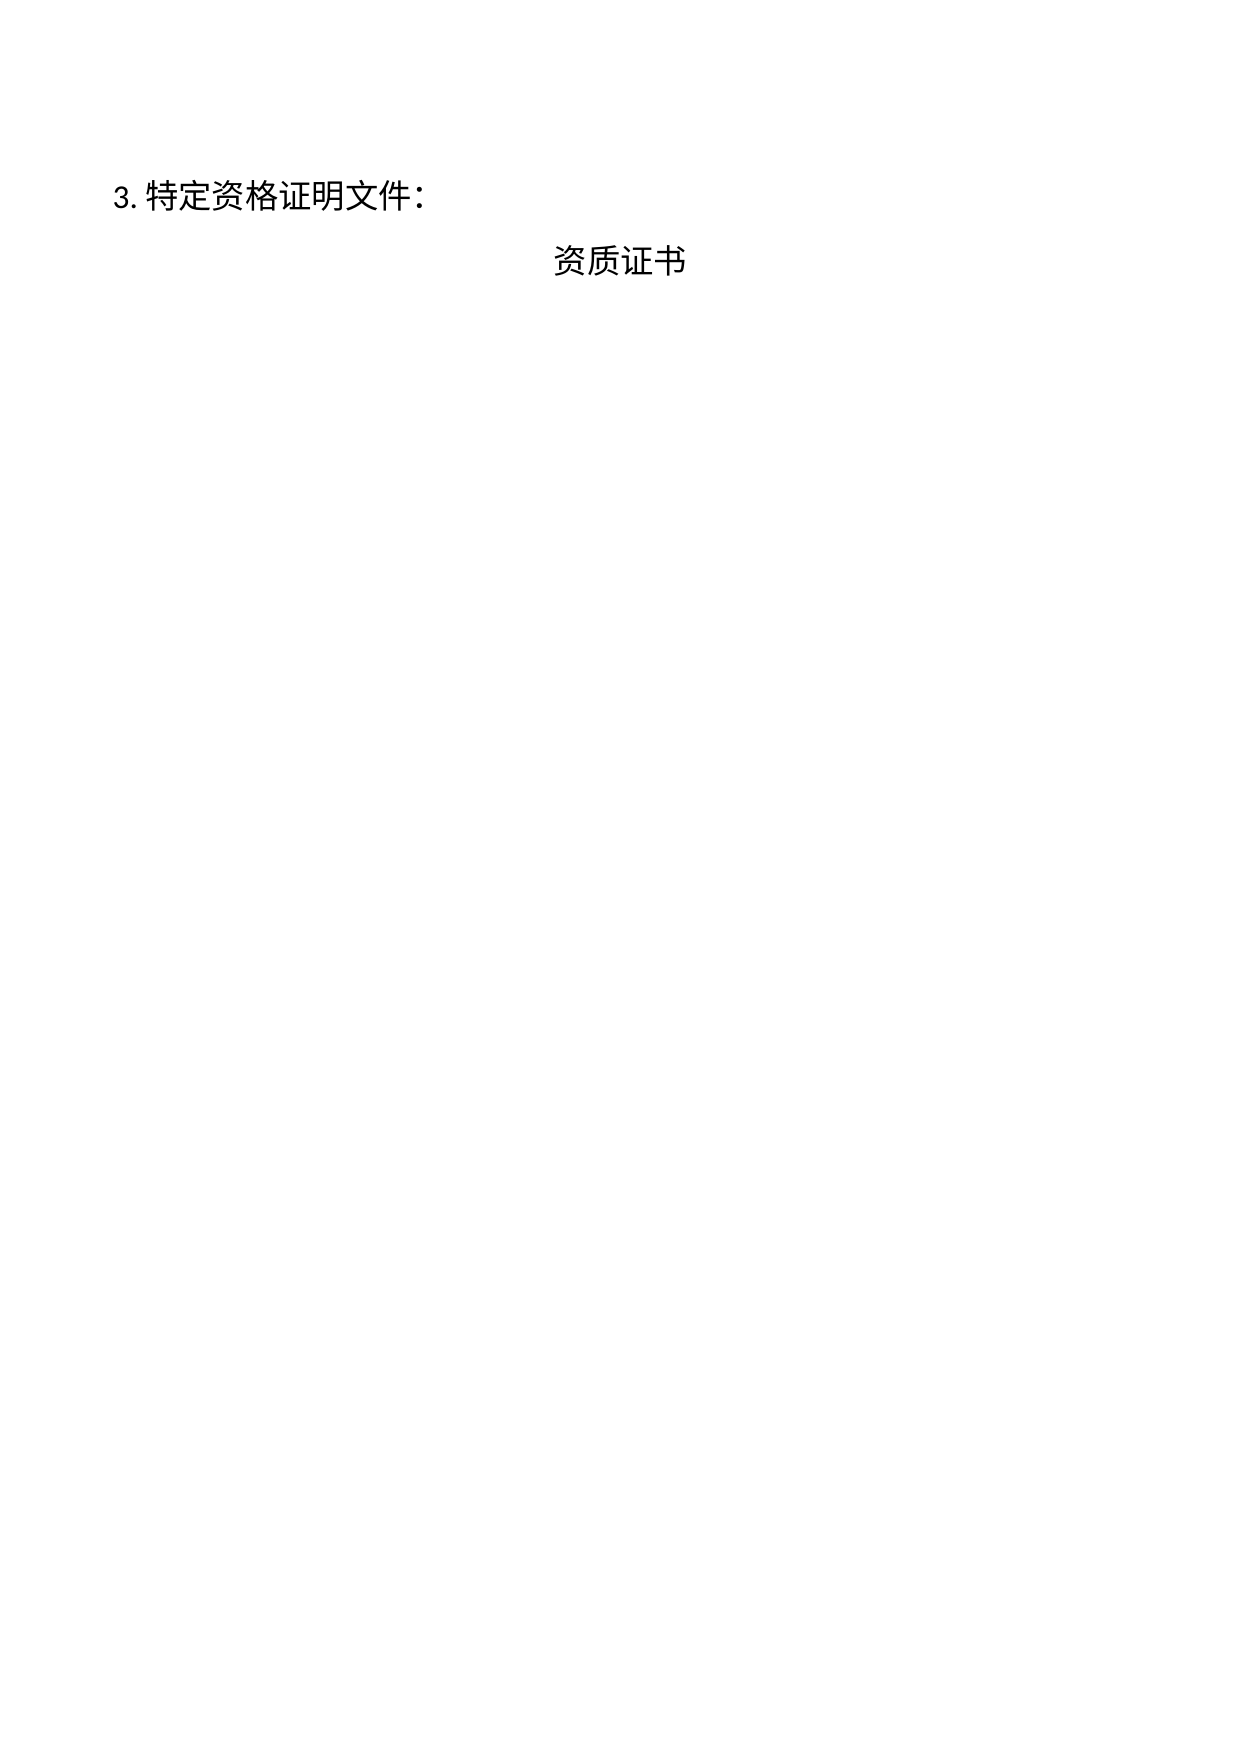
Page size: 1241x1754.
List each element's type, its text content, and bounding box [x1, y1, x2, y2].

list 特定资格证明文件： [112, 162, 1128, 227]
list 资质证书 [112, 227, 1128, 292]
